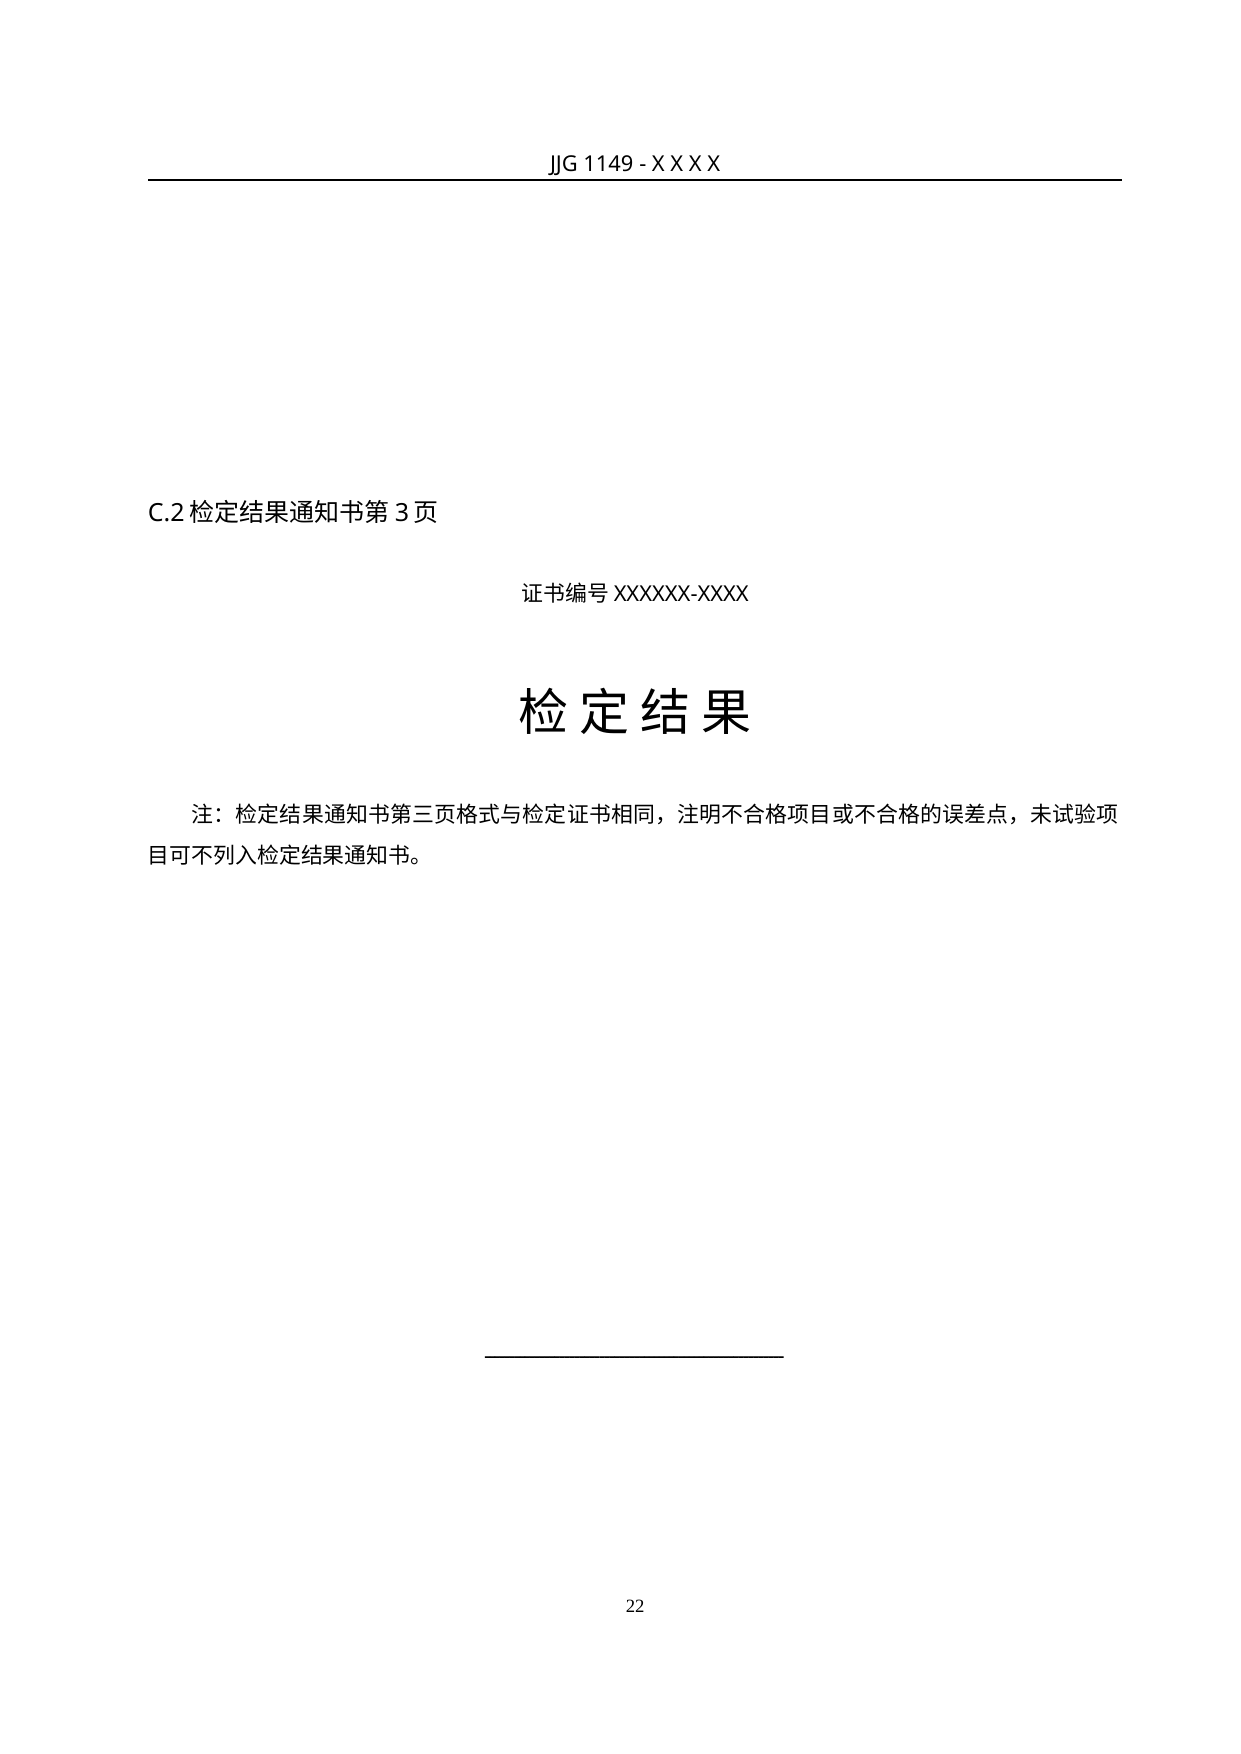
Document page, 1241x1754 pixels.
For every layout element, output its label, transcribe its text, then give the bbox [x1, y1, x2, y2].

text 证书编号 XXXXXX-XXXX [148, 576, 1122, 608]
text C.2检定结果通知书第3页 [148, 478, 1122, 543]
text 检 定 结 果 [148, 660, 1122, 758]
text ------------------------------------------------------------ [148, 1339, 1122, 1372]
text 注：检定结果通知书第三页格式与检定证书相同，注明不合格项目或不合格的误差点，未试验项目可不列入检定结果通知书。 [148, 797, 1122, 870]
